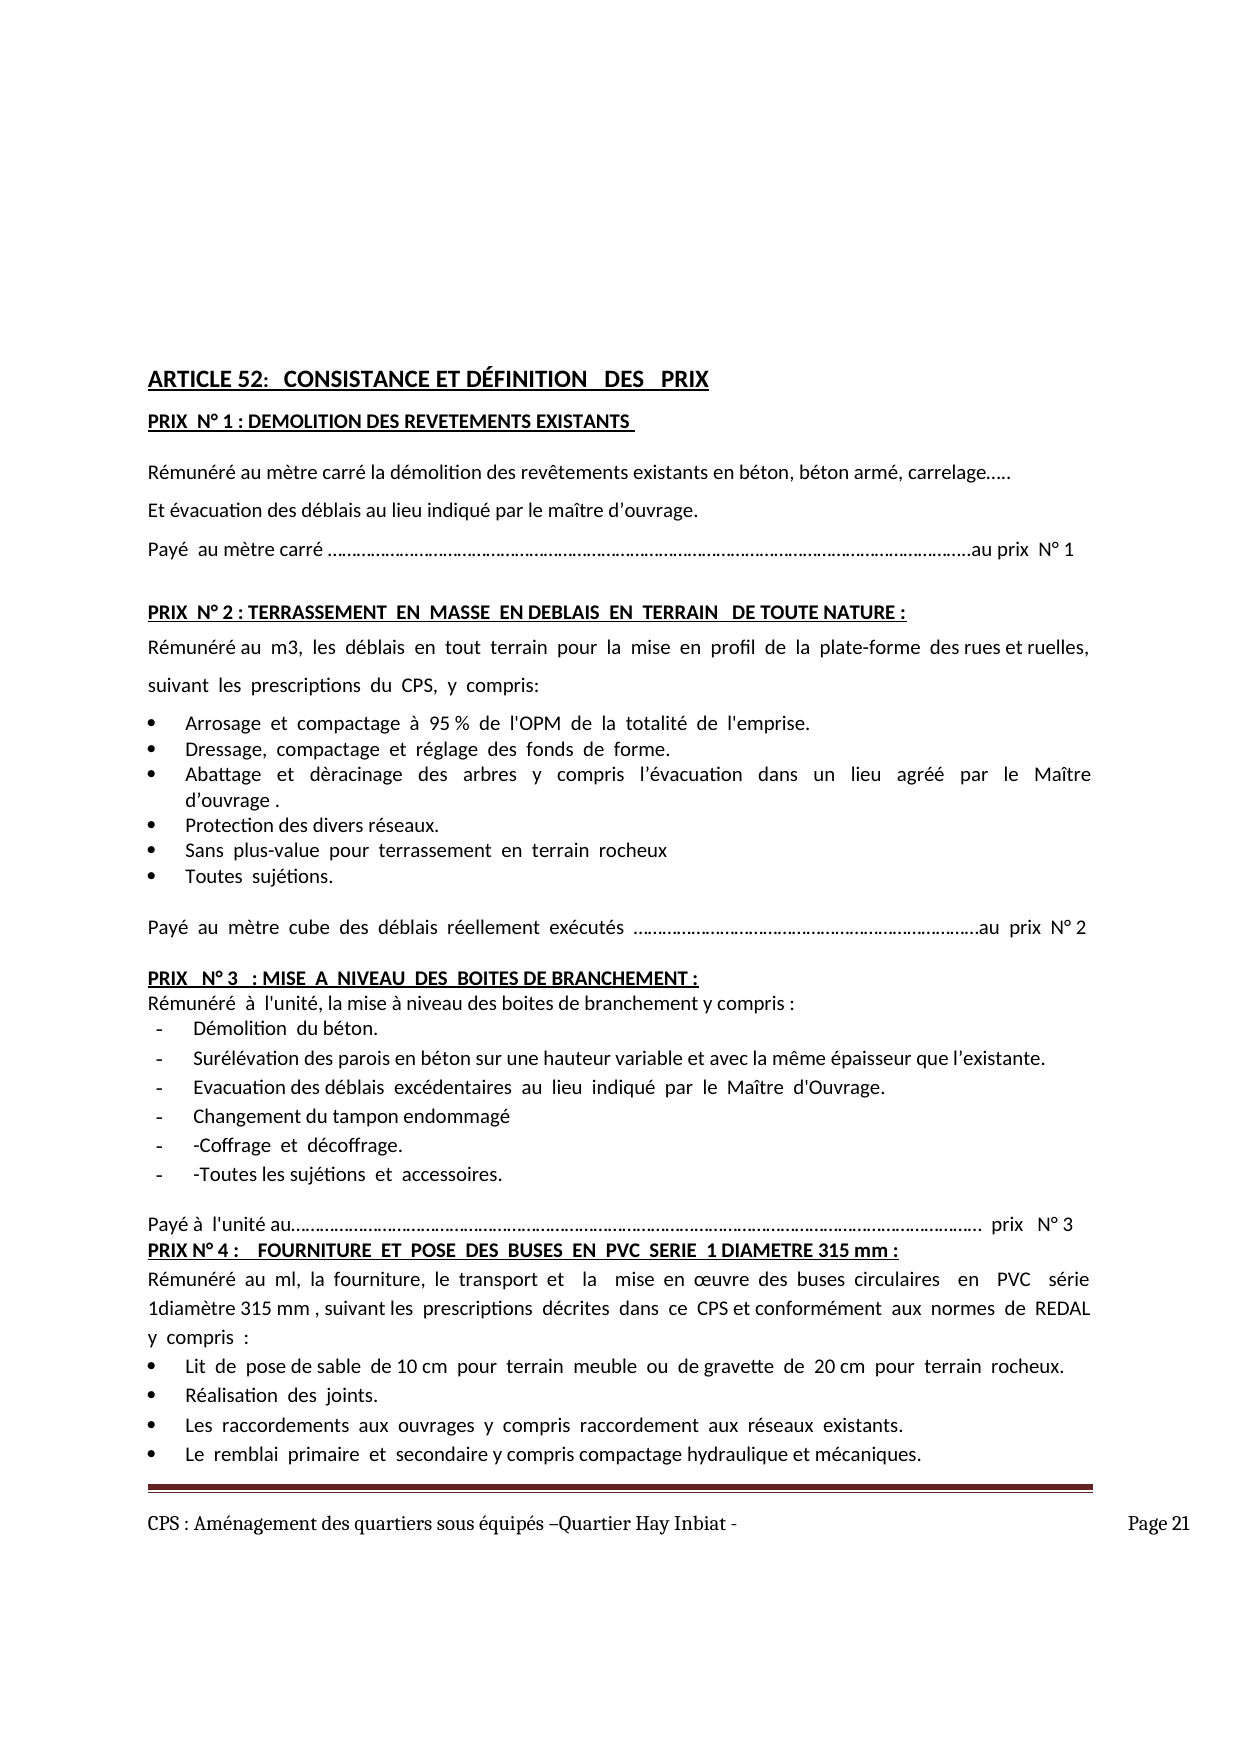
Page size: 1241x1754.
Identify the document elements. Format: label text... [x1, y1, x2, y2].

list Le remblai primaire et secondaire y compris compactage hydraulique et mécaniques. [148, 1441, 1093, 1466]
text Rémunéré à l'unité, la mise à niveau des boites de branchement y compris : [148, 990, 1093, 1016]
text Rémunéré au mètre carré la démolition des revêtements existants en béton, béton armé, carrelage….. [148, 459, 1093, 485]
text Et évacuation des déblais au lieu indiqué par le maître d’ouvrage. [148, 498, 1093, 523]
text PRIX N° 3 : MISE A NIVEAU DES BOITES DE BRANCHEMENT : [148, 965, 1093, 990]
list Les raccordements aux ouvrages y compris raccordement aux réseaux existants. [148, 1412, 1093, 1437]
list Abattage et dèracinage des arbres y compris l’évacuation dans un lieu agréé par le Maître d’ouvrage . [148, 761, 1093, 812]
list -Coffrage et décoffrage. [156, 1132, 1093, 1158]
list Protection des divers réseaux. [148, 812, 1093, 838]
list Démolition du béton. [156, 1016, 1093, 1041]
subtitle PRIX N° 2 : TERRASSEMENT EN MASSE EN DEBLAIS EN TERRAIN DE TOUTE NATURE : [148, 599, 1093, 624]
text ARTICLE 52: CONSISTANCE ET DÉFINITION DES PRIX [148, 363, 1093, 393]
text Rémunéré au m3, les déblais en tout terrain pour la mise en profil de la plate-forme des rues et ruelles, suivant les prescriptions du CPS, y compris: [148, 634, 1093, 698]
list Arrosage et compactage à 95 % de l'OPM de la totalité de l'emprise. [148, 711, 1093, 736]
list Evacuation des déblais excédentaires au lieu indiqué par le Maître d'Ouvrage. [156, 1074, 1093, 1099]
text Rémunéré au ml, la fourniture, le transport et la mise en œuvre des buses circulaires en PVC série 1diamètre 315 mm , suivant les prescriptions décrites dans ce CPS et conformément aux normes de REDAL y compris : [148, 1266, 1093, 1350]
list Réalisation des joints. [148, 1383, 1093, 1408]
text PRIX N° 4 : FOURNITURE ET POSE DES BUSES EN PVC SERIE 1 DIAMETRE 315 mm : [148, 1237, 1093, 1262]
list Sans plus-value pour terrassement en terrain rocheux [148, 838, 1093, 863]
list Changement du tampon endommagé [156, 1103, 1093, 1128]
list Lit de pose de sable de pour terrain meuble ou de gravette de pour terrain rocheux. [148, 1353, 1093, 1379]
text PRIX N° 1 : DEMOLITION DES REVETEMENTS EXISTANTS [148, 409, 1093, 434]
list Surélévation des parois en béton sur une hauteur variable et avec la même épaisseur que l’existante. [156, 1045, 1093, 1070]
list Toutes sujétions. [148, 863, 1093, 888]
list Dressage, compactage et réglage des fonds de forme. [148, 736, 1093, 761]
list -Toutes les sujétions et accessoires. [156, 1161, 1093, 1187]
text Payé à l'unité au……………………………………………………………………………………………………………………………… prix N° 3 [148, 1211, 1093, 1237]
text Payé au mètre cube des déblais réellement exécutés ………………………………………………………………au prix N° 2 [148, 914, 1093, 939]
text Payé au mètre carré ……………………………………………………………………………………………………………………..au prix N° 1 [148, 536, 1093, 561]
